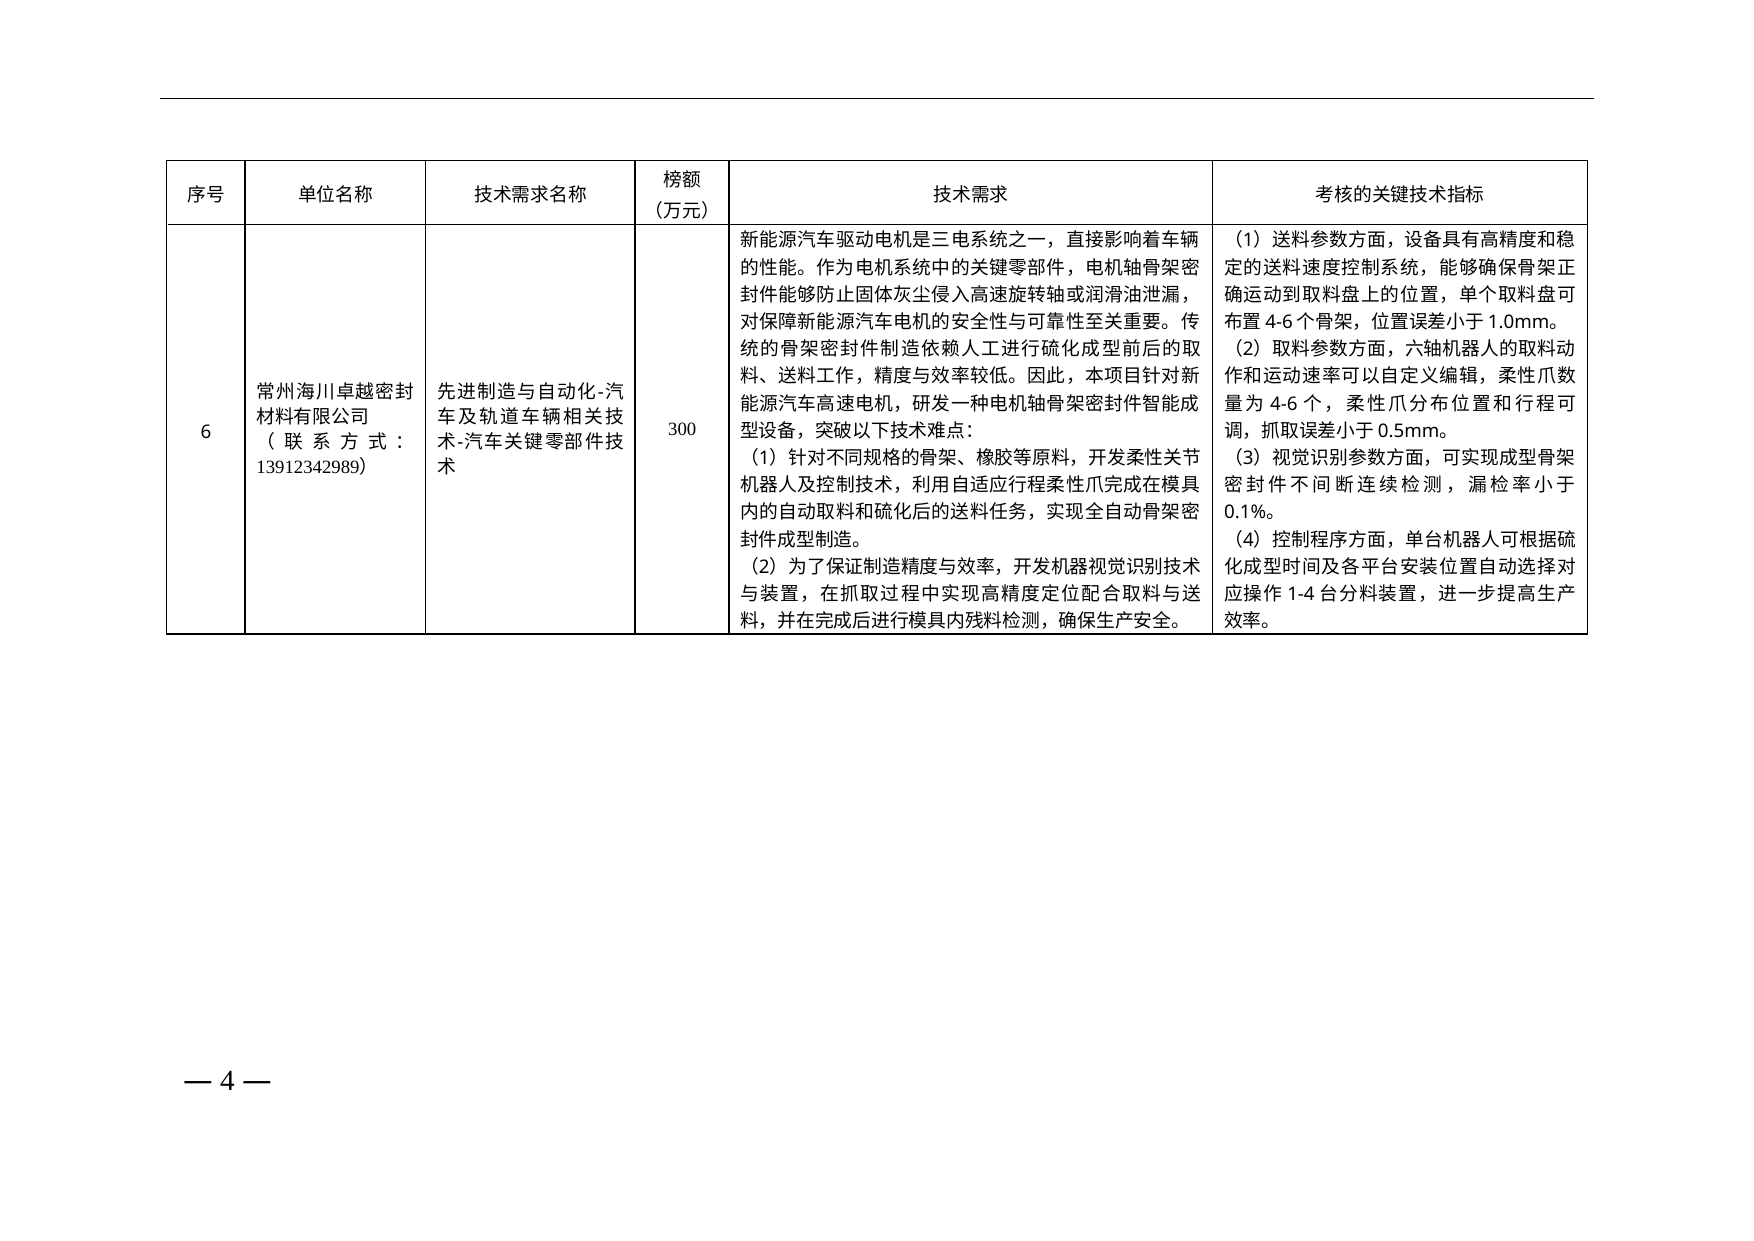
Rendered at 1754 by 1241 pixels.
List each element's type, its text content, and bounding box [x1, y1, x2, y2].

table_header 序号 [167, 161, 244, 223]
table_header 单位名称 [246, 161, 425, 223]
table_cell 新能源汽车驱动电机是三电系统之一，直接影响着车辆的性能。作为电机系统中的关键零部件，电机轴骨架密封件能够防止固体灰尘侵入高速旋转轴或润滑油泄漏，对保障新能源汽车电机的安全性与可靠性至关重要。传统的骨架密封件制造依赖人工进行硫化成型前后的取料、送料工作，精度与效率较低。因此，本项目针对新能源汽车高速电机，研发一种电机轴骨架密封件智能成型设备，突破以下技术难点： （1）针对不同规格的骨架、橡胶等原料，开发柔性关节机器人及控制技术，利用自适应行程柔性爪完成在模具内的自动取料和硫化后的送料任务，实现全自动骨架密封件成型制造。 （2）为了保证制造精度与效率，开发机器视觉识别技术与装置，在抓取过程中实现高精度定位配合取料与送料，并在完成后进行模具内残料检测，确保生产安全。 [730, 225, 1212, 633]
table_cell 常州海川卓越密封材料有限公司 （联系方式：13912342989） [246, 225, 425, 633]
table_header 技术需求 [730, 161, 1212, 223]
table_cell 6 [167, 225, 244, 633]
table_cell 300 [636, 225, 728, 633]
table_header 考核的关键技术指标 [1213, 161, 1587, 223]
table_cell 送料参数方面，设备具有高精度和稳定的送料速度控制系统，能够确保骨架正确运动到取料盘上的位置，单个取料盘可布置4-6个骨架，位置误差小于1.0mm。 取料参数方面，六轴机器人的取料动作和运动速率可以自定义编辑，柔性爪数量为4-6个，柔性爪分布位置和行程可调，抓取误差小于0.5mm。 视觉识别参数方面，可实现成型骨架密封件不间断连续检测，漏检率小于0.1%。 （4）控制程序方面，单台机器人可根据硫化成型时间及各平台安装位置自动选择对应操作1-4台分料装置，进一步提高生产效率。 [1213, 225, 1587, 633]
table_cell 先进制造与自动化-汽车及轨道车辆相关技术-汽车关键零部件技术 [426, 225, 634, 633]
table_header 榜额 （万元） [636, 161, 728, 223]
table_header 技术需求名称 [426, 161, 634, 223]
